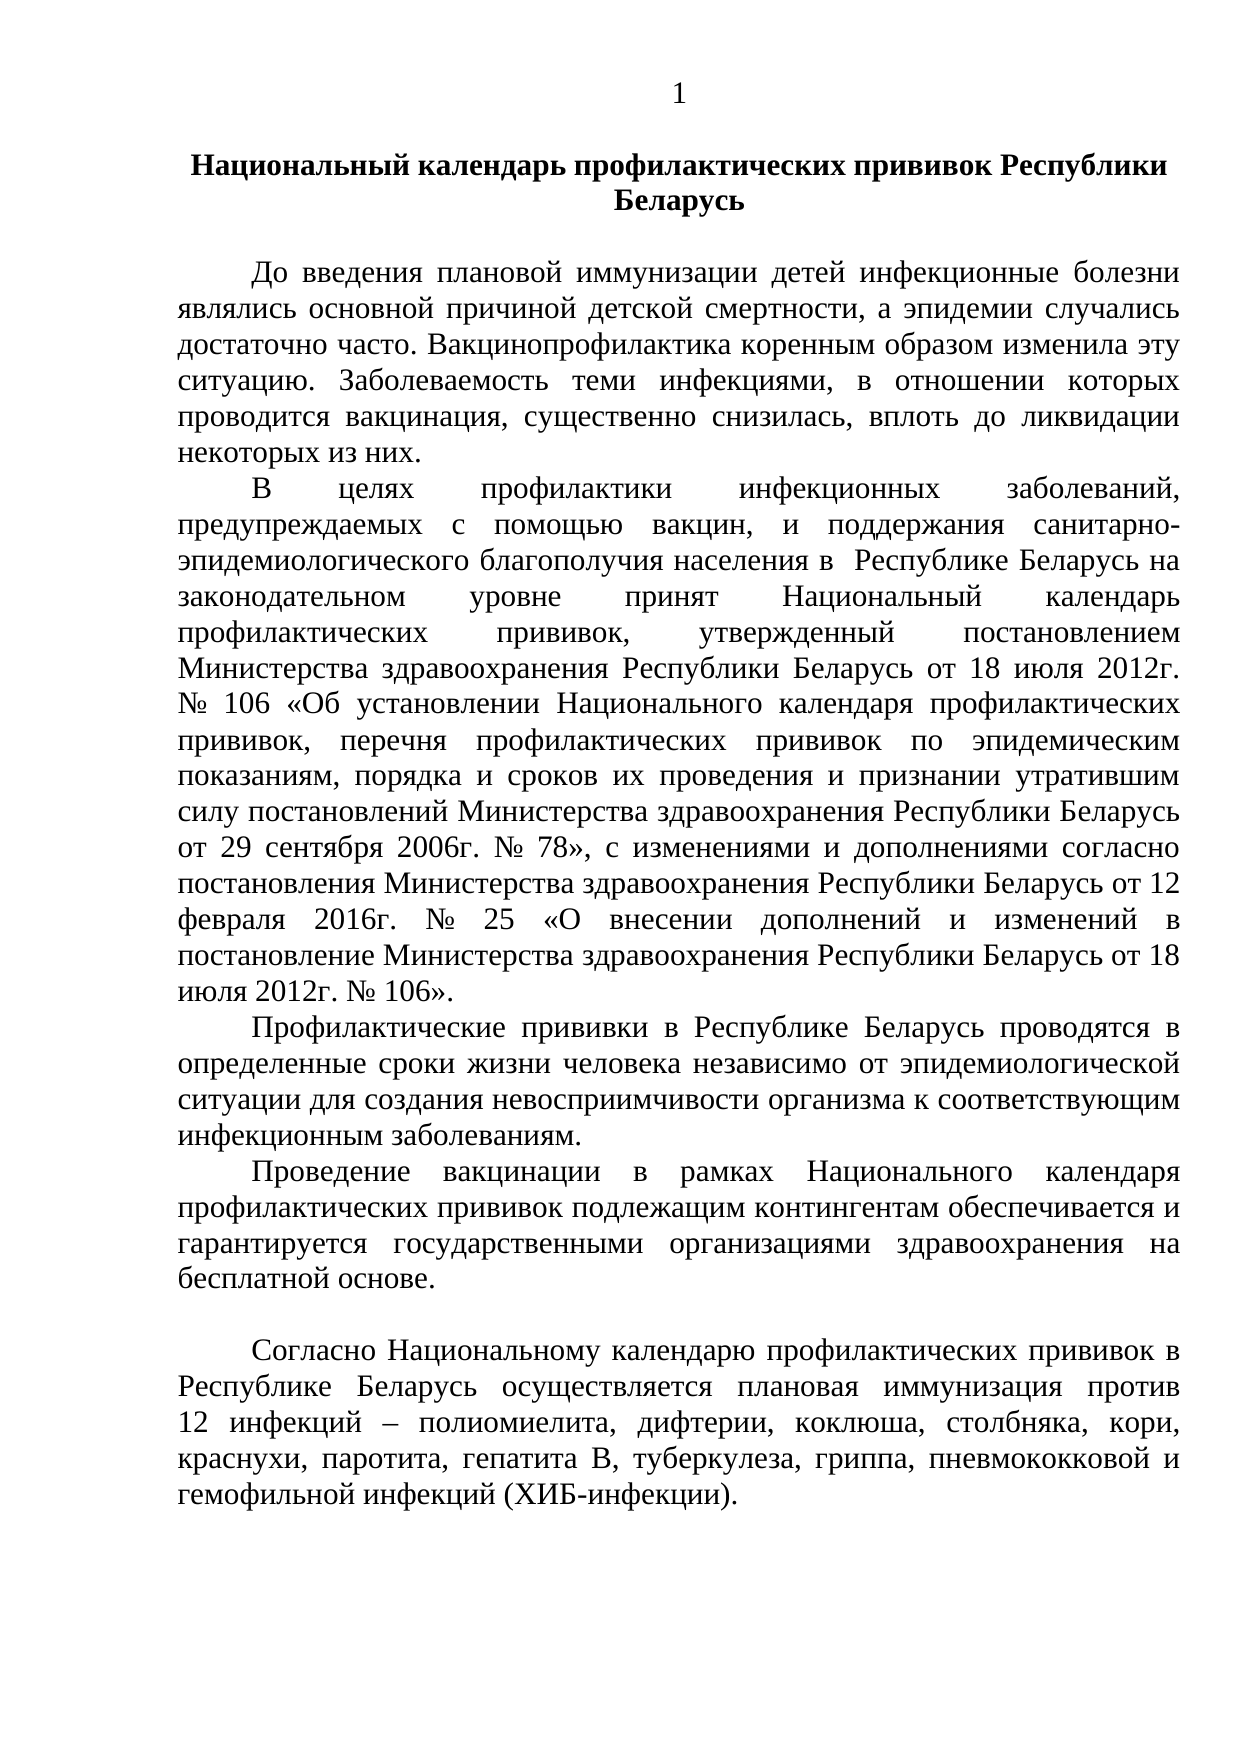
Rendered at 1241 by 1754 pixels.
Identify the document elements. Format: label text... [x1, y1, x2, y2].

text До введения плановой иммунизации детей инфекционные болезни являлись основной причиной детской смертности, а эпидемии случались достаточно часто. Вакцинопрофилактика коренным образом изменила эту ситуацию. Заболеваемость теми инфекциями, в отношении которых проводится вакцинация, существенно снизилась, вплоть до ликвидации некоторых из них. [177, 253, 1181, 469]
text Профилактические прививки в Республике Беларусь проводятся в определенные сроки жизни человека независимо от эпидемиологической ситуации для создания невосприимчивости организма к соответствующим инфекционным заболеваниям. [177, 1008, 1181, 1152]
text Согласно Национальному календарю профилактических прививок в Республике Беларусь осуществляется плановая иммунизация против 12 инфекций – полиомиелита, дифтерии, коклюша, столбняка, кори, краснухи, паротита, гепатита В, туберкулеза, гриппа, пневмококковой и гемофильной инфекций (ХИБ-инфекции). [177, 1332, 1181, 1511]
text В целях профилактики инфекционных заболеваний, предупреждаемых с помощью вакцин, и поддержания санитарно-эпидемиологического благополучия населения в Республике Беларусь на законодательном уровне принят Национальный календарь профилактических прививок, утвержденный постановлением Министерства здравоохранения Республики Беларусь от 18 июля 2012г. № 106 «Об установлении Национального календаря профилактических прививок, перечня профилактических прививок по эпидемическим показаниям, порядка и сроков их проведения и признании утратившим силу постановлений Министерства здравоохранения Республики Беларусь от 29 сентября 2006г. № 78», с изменениями и дополнениями согласно постановления Министерства здравоохранения Республики Беларусь от 12 февраля 2016г. № 25 «О внесении дополнений и изменений в постановление Министерства здравоохранения Республики Беларусь от 18 июля 2012г. № 106». [177, 469, 1181, 1008]
text Проведение вакцинации в рамках Национального календаря профилактических прививок подлежащим контингентам обеспечивается и гарантируется государственными организациями здравоохранения на бесплатной основе. [177, 1152, 1181, 1296]
text Национальный календарь профилактических прививок Республики Беларусь [177, 146, 1181, 218]
